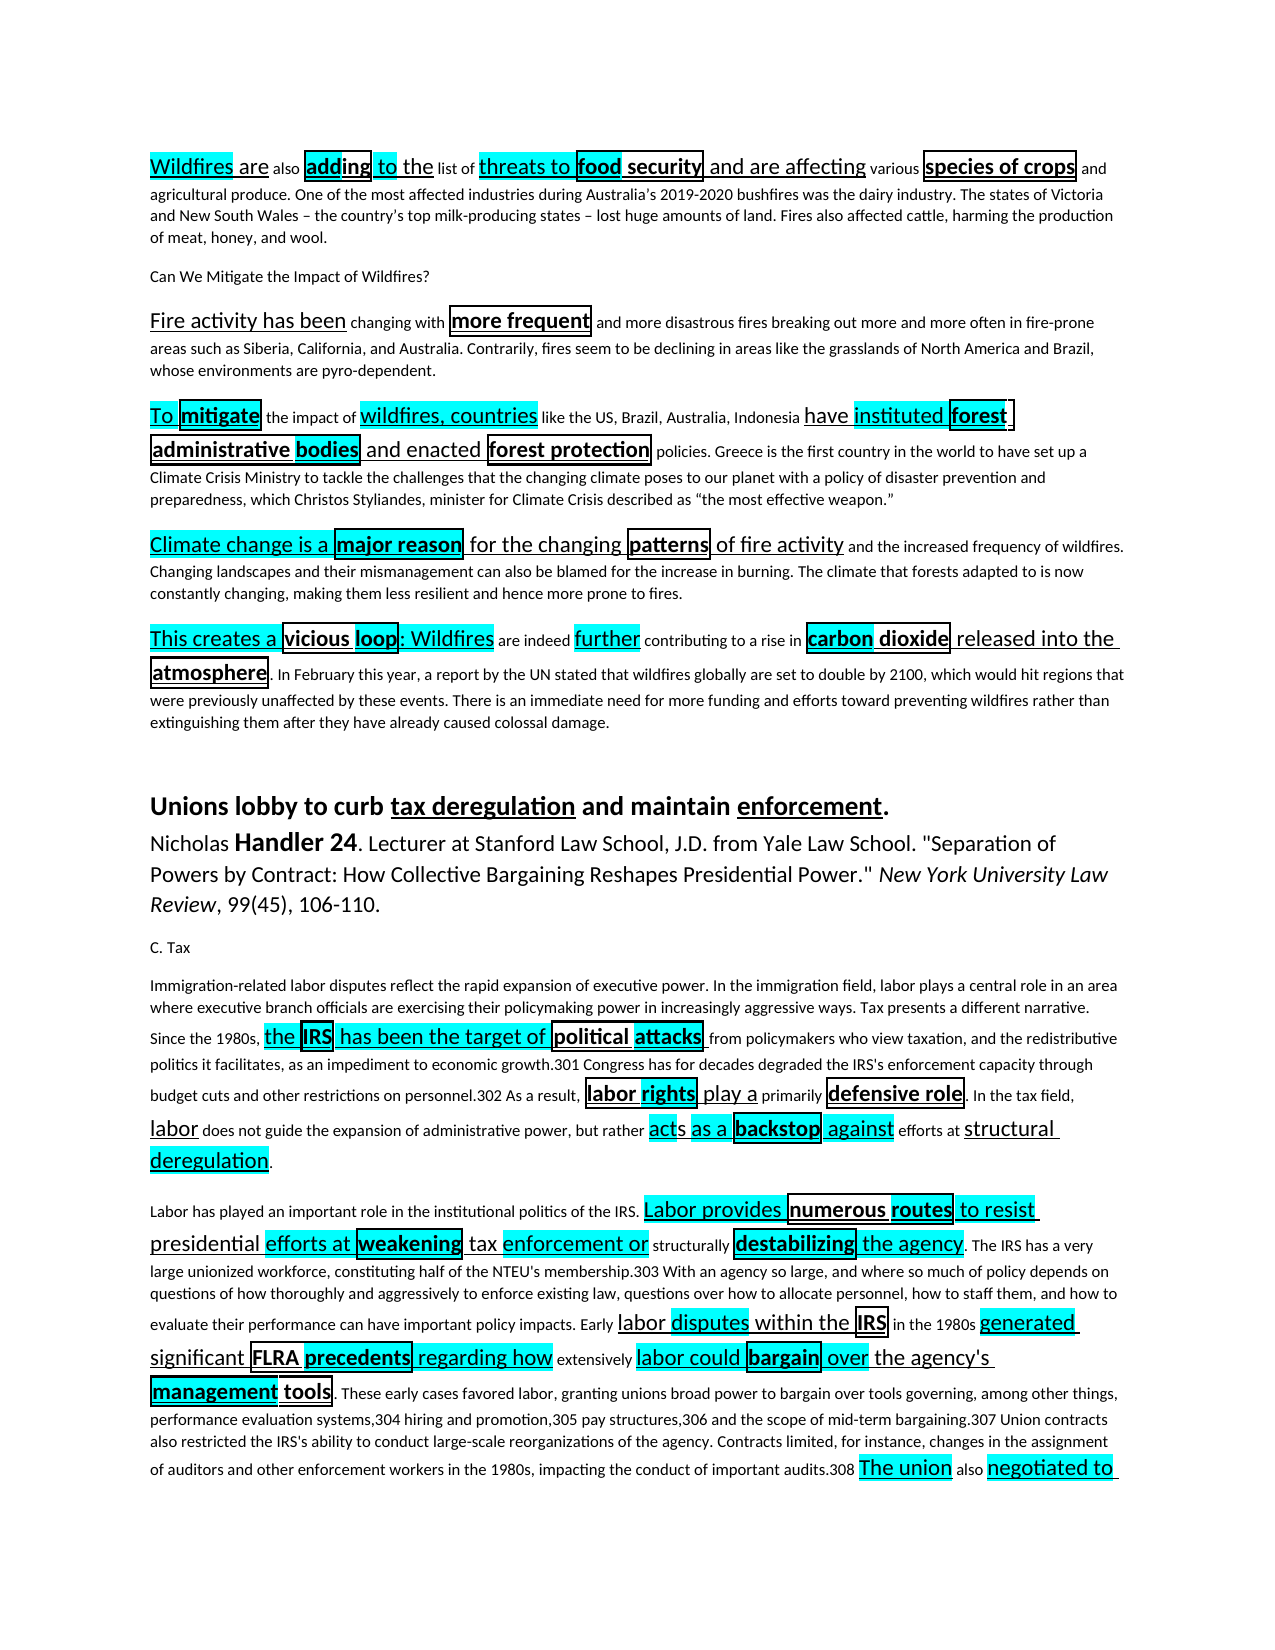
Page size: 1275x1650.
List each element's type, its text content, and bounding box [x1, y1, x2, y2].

text Climate change is a major reason for the changing patterns of fire activity and the increased frequency of wildfires. Changing landscapes and their mismanagement can also be blamed for the increase in burning. The climate that forests adapted to is now constantly changing, making them less resilient and hence more prone to fires. [150, 528, 1125, 603]
subtitle Unions lobby to curb tax deregulation and maintain enforcement. [150, 789, 1125, 822]
text To mitigate the impact of wildfires, countries like the US, Brazil, Australia, Indonesia have instituted forest administrative bodies and enacted forest protection policies. Greece is the first country in the world to have set up a Climate Crisis Ministry to tackle the challenges that the changing climate poses to our planet with a policy of disaster prevention and preparedness, which Christos Styliandes, minister for Climate Crisis described as “the most effective weapon.” [150, 399, 1125, 509]
text C. Tax [150, 937, 1125, 957]
text Immigration-related labor disputes reflect the rapid expansion of executive power. In the immigration field, labor plays a central role in an area where executive branch officials are exercising their policymaking power in increasingly aggressive ways. Tax presents a different narrative. Since the 1980s, the IRS has been the target of political attacks from policymakers who view taxation, and the redistributive politics it facilitates, as an impediment to economic growth.301 Congress has for decades degraded the IRS's enforcement capacity through budget cuts and other restrictions on personnel.302 As a result, labor rights play a primarily defensive role. In the tax field, labor does not guide the expansion of administrative power, but rather acts as a backstop against efforts at structural deregulation. [150, 976, 1125, 1174]
text Nicholas Handler 24. Lecturer at Stanford Law School, J.D. from Yale Law School. "Separation of Powers by Contract: How Collective Bargaining Reshapes Presidential Power." New York University Law Review, 99(45), 106-110. [150, 825, 1125, 918]
text Wildfires are also adding to the list of threats to food security and are affecting various species of crops and agricultural produce. One of the most affected industries during Australia’s 2019-2020 bushfires was the dairy industry. The states of Victoria and New South Wales – the country’s top milk-producing states – lost huge amounts of land. Fires also affected cattle, harming the production of meat, honey, and wool. [150, 150, 1125, 248]
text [150, 1193, 1125, 1481]
text Fire activity has been changing with more frequent and more disastrous fires breaking out more and more often in fire-prone areas such as Siberia, California, and Australia. Contrarily, fires seem to be declining in areas like the grasslands of North America and Brazil, whose environments are pyro-dependent. [150, 304, 1125, 381]
text Can We Mitigate the Impact of Wildfires? [150, 266, 1125, 286]
text This creates a vicious loop: Wildfires are indeed further contributing to a rise in carbon dioxide released into the atmosphere. In February this year, a report by the UN stated that wildfires globally are set to double by 2100, which would hit regions that were previously unaffected by these events. There is an immediate need for more funding and efforts toward preventing wildfires rather than extinguishing them after they have already caused colossal damage. [150, 622, 1125, 732]
